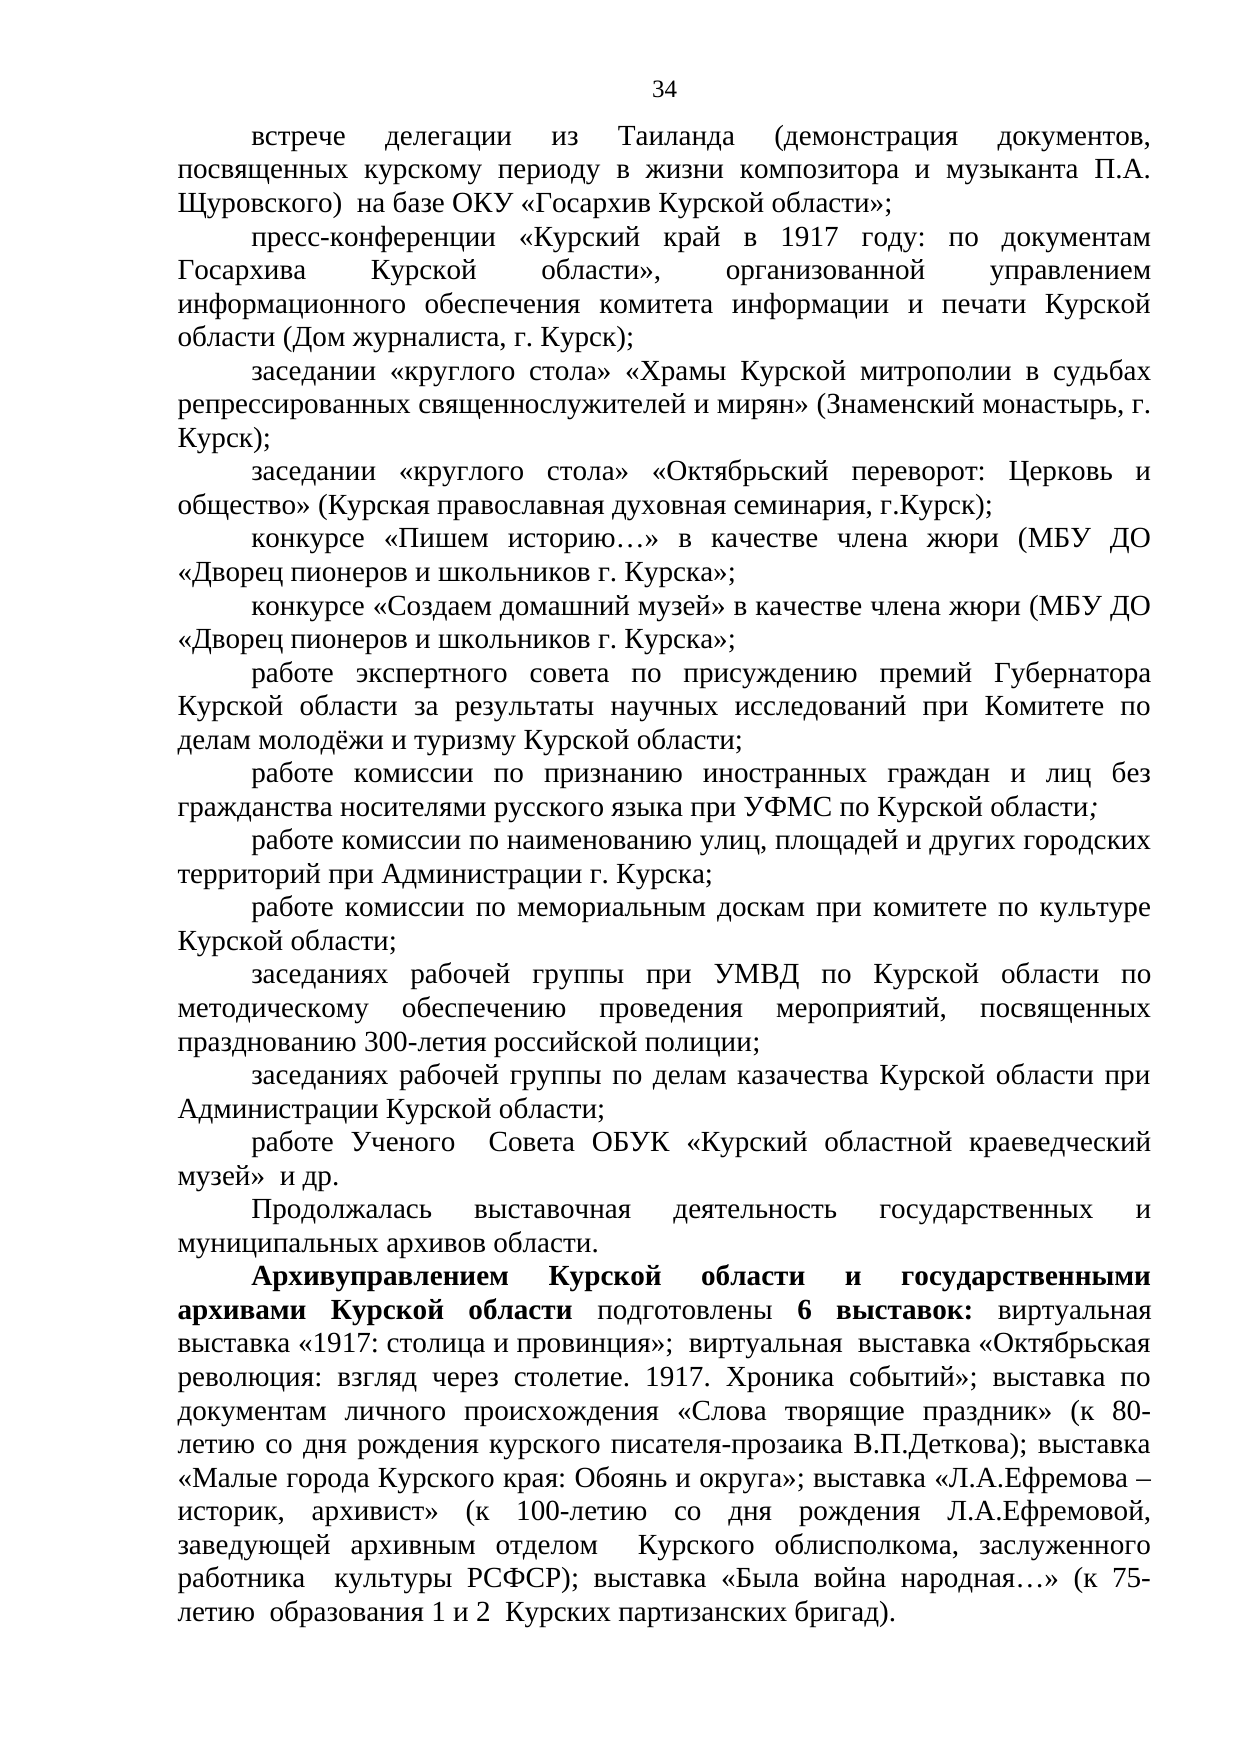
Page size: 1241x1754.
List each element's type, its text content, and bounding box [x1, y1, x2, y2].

text пресс-конференции «Курский край в 1917 году: по документам Госархива Курской области», организованной управлением информационного обеспечения комитета информации и печати Курской области (Дом журналиста, г. Курск); [177, 219, 1152, 353]
text работе комиссии по наименованию улиц, площадей и других городских территорий при Администрации г. Курска; [177, 822, 1152, 889]
text конкурсе «Создаем домашний музей» в качестве члена жюри (МБУ ДО «Дворец пионеров и школьников г. Курска»; [177, 588, 1152, 655]
text работе комиссии по признанию иностранных граждан и лиц без гражданства носителями русского языка при УФМС по Курской области; [177, 755, 1152, 822]
text Продолжалась выставочная деятельность государственных и муниципальных архивов области. [177, 1191, 1152, 1258]
text работе комиссии по мемориальным доскам при комитете по культуре Курской области; [177, 889, 1152, 957]
text работе Ученого Совета ОБУК «Курский областной краеведческий музей» и др. [177, 1124, 1152, 1191]
text Архивуправлением Курской области и государственными архивами Курской области подготовлены 6 выставок: виртуальная выставка «1917: столица и провинция»; виртуальная выставка «Октябрьская революция: взгляд через столетие. 1917. Хроника событий»; выставка по документам личного происхождения «Слова творящие праздник» (к 80-летию со дня рождения курского писателя-прозаика В.П.Деткова); выставка «Малые города Курского края: Обоянь и округа»; выставка «Л.А.Ефремова – историк, архивист» (к 100-летию со дня рождения Л.А.Ефремовой, заведующей архивным отделом Курского облисполкома, заслуженного работника культуры РСФСР); выставка «Была война народная…» (к 75-летию образования 1 и 2 Курских партизанских бригад). [177, 1258, 1152, 1627]
text заседании «круглого стола» «Храмы Курской митрополии в судьбах репрессированных священнослужителей и мирян» (Знаменский монастырь, г. Курск); [177, 353, 1152, 453]
text встрече делегации из Таиланда (демонстрация документов, посвященных курскому периоду в жизни композитора и музыканта П.А. Щуровского) на базе ОКУ «Госархив Курской области»; [177, 118, 1152, 219]
text заседаниях рабочей группы при УМВД по Курской области по методическому обеспечению проведения мероприятий, посвященных празднованию 300-летия российской полиции; [177, 957, 1152, 1057]
text работе экспертного совета по присуждению премий Губернатора Курской области за результаты научных исследований при Комитете по делам молодёжи и туризму Курской области; [177, 655, 1152, 755]
text заседаниях рабочей группы по делам казачества Курской области при Администрации Курской области; [177, 1057, 1152, 1124]
text заседании «круглого стола» «Октябрьский переворот: Церковь и общество» (Курская православная духовная семинария, г.Курск); [177, 453, 1152, 521]
text конкурсе «Пишем историю…» в качестве члена жюри (МБУ ДО «Дворец пионеров и школьников г. Курска»; [177, 521, 1152, 588]
